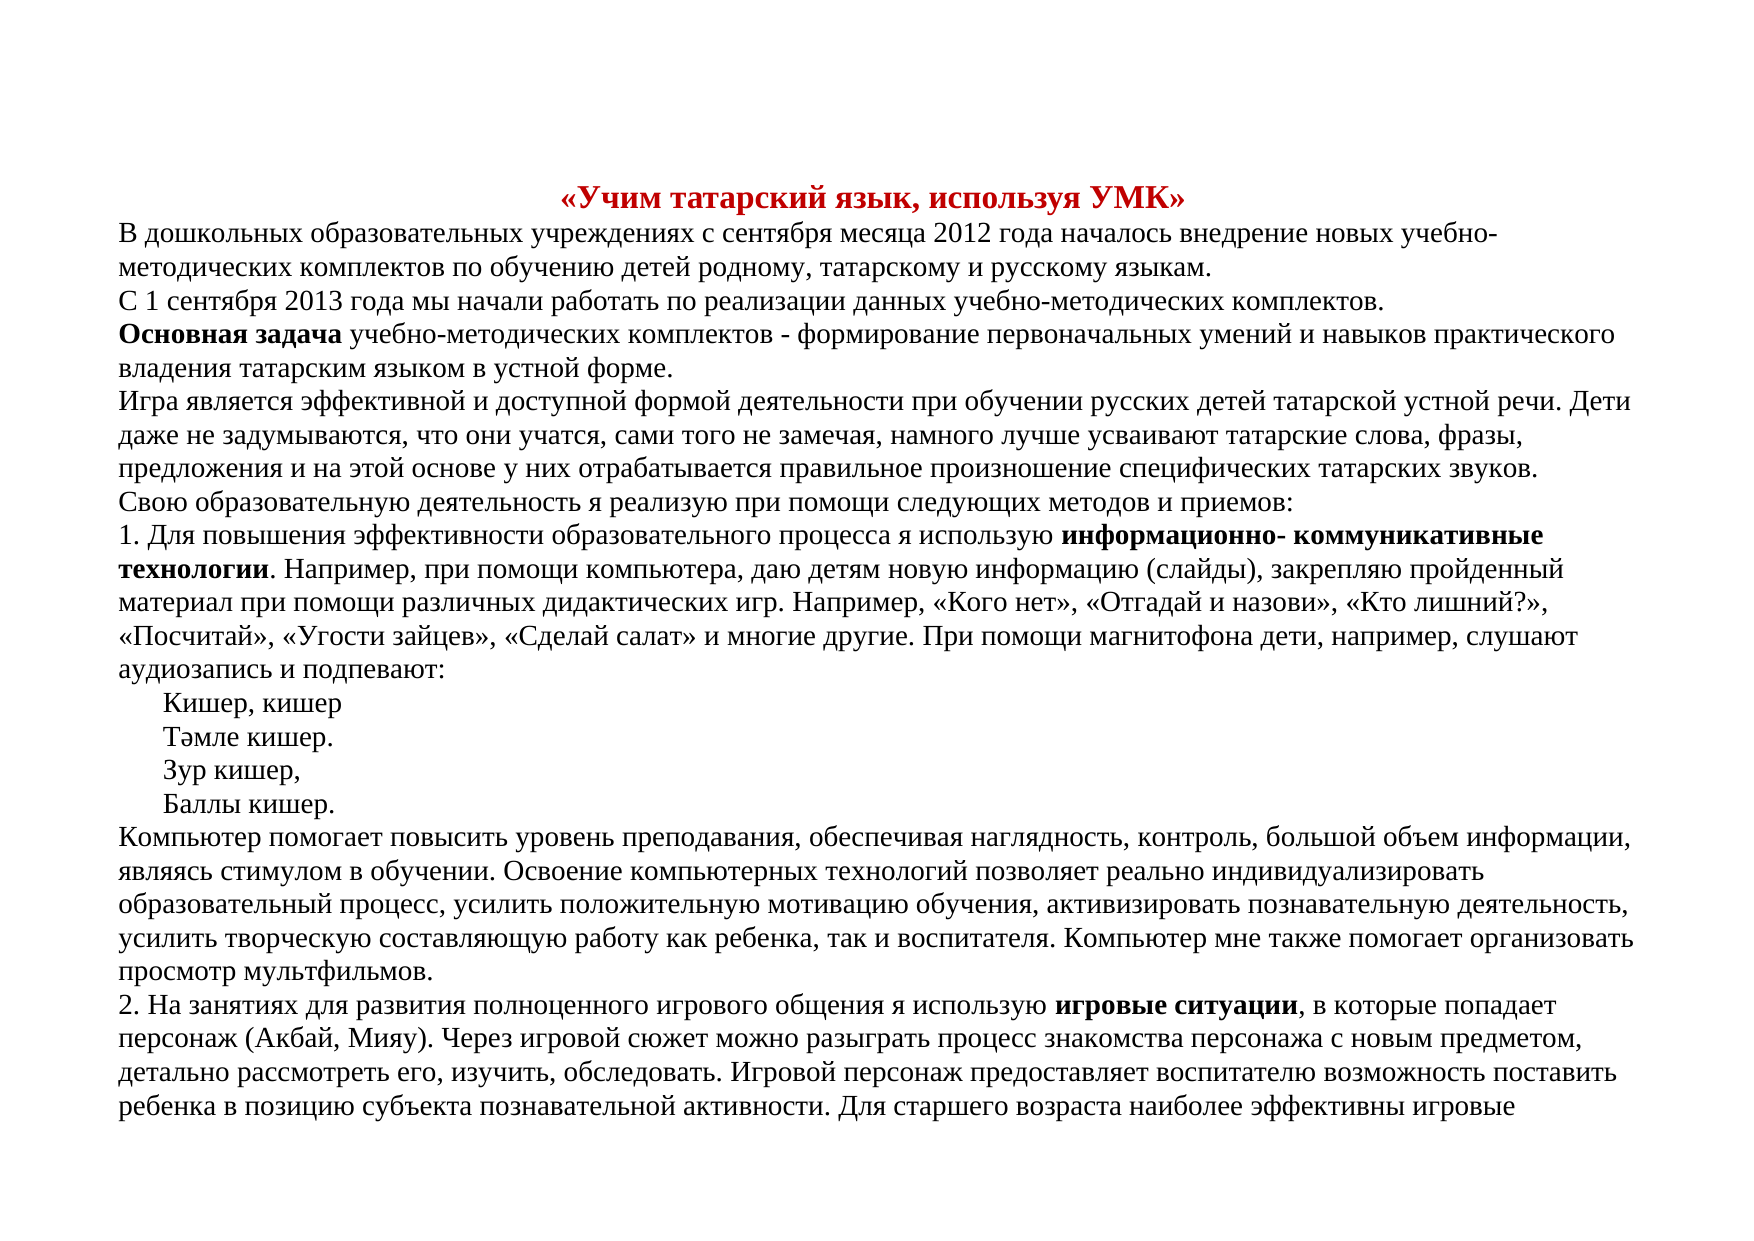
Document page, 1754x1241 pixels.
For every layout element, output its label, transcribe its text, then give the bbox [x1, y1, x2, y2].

text Баллы кишер. [163, 786, 1636, 819]
text Зур кишер, [163, 752, 1636, 786]
text 1. Для повышения эффективности образовательного процесса я использую информационно- коммуникативные технологии. Например, при помощи компьютера, даю детям новую информацию (слайды), закрепляю пройденный материал при помощи различных дидактических игр. Например, «Кого нет», «Отгадай и назови», «Кто лишний?», «Посчитай», «Угости зайцев», «Сделай салат» и многие другие. При помощи магнитофона дети, например, слушают аудиозапись и подпевают: [118, 517, 1636, 685]
text В дошкольных образовательных учреждениях с сентября месяца 2012 года началось внедрение новых учебно-методических комплектов по обучению детей родному, татарскому и русскому языкам. [118, 216, 1636, 283]
text Основная задача учебно-методических комплектов - формирование первоначальных умений и навыков практического владения татарским языком в устной форме. [118, 316, 1636, 383]
text Свою образовательную деятельность я реализую при помощи следующих методов и приемов: [118, 484, 1636, 517]
text С 1 сентября 2013 года мы начали работать по реализации данных учебно-методических комплектов. [118, 283, 1636, 316]
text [118, 987, 1636, 1121]
text Компьютер помогает повысить уровень преподавания, обеспечивая наглядность, контроль, большой объем информации, являясь стимулом в обучении. Освоение компьютерных технологий позволяет реально индивидуализировать образовательный процесс, усилить положительную мотивацию обучения, активизировать познавательную деятельность, усилить творческую составляющую работу как ребенка, так и воспитателя. Компьютер мне также помогает организовать просмотр мультфильмов. [118, 819, 1636, 987]
text Тәмле кишер. [163, 719, 1636, 752]
text Игра является эффективной и доступной формой деятельности при обучении русских детей татарской устной речи. Дети даже не задумываются, что они учатся, сами того не замечая, намного лучше усваивают татарские слова, фразы, предложения и на этой основе у них отрабатывается правильное произношение специфических татарских звуков. [118, 383, 1636, 484]
text «Учим татарский язык, используя УМК» [118, 177, 1636, 216]
text Кишер, кишер [163, 685, 1636, 719]
